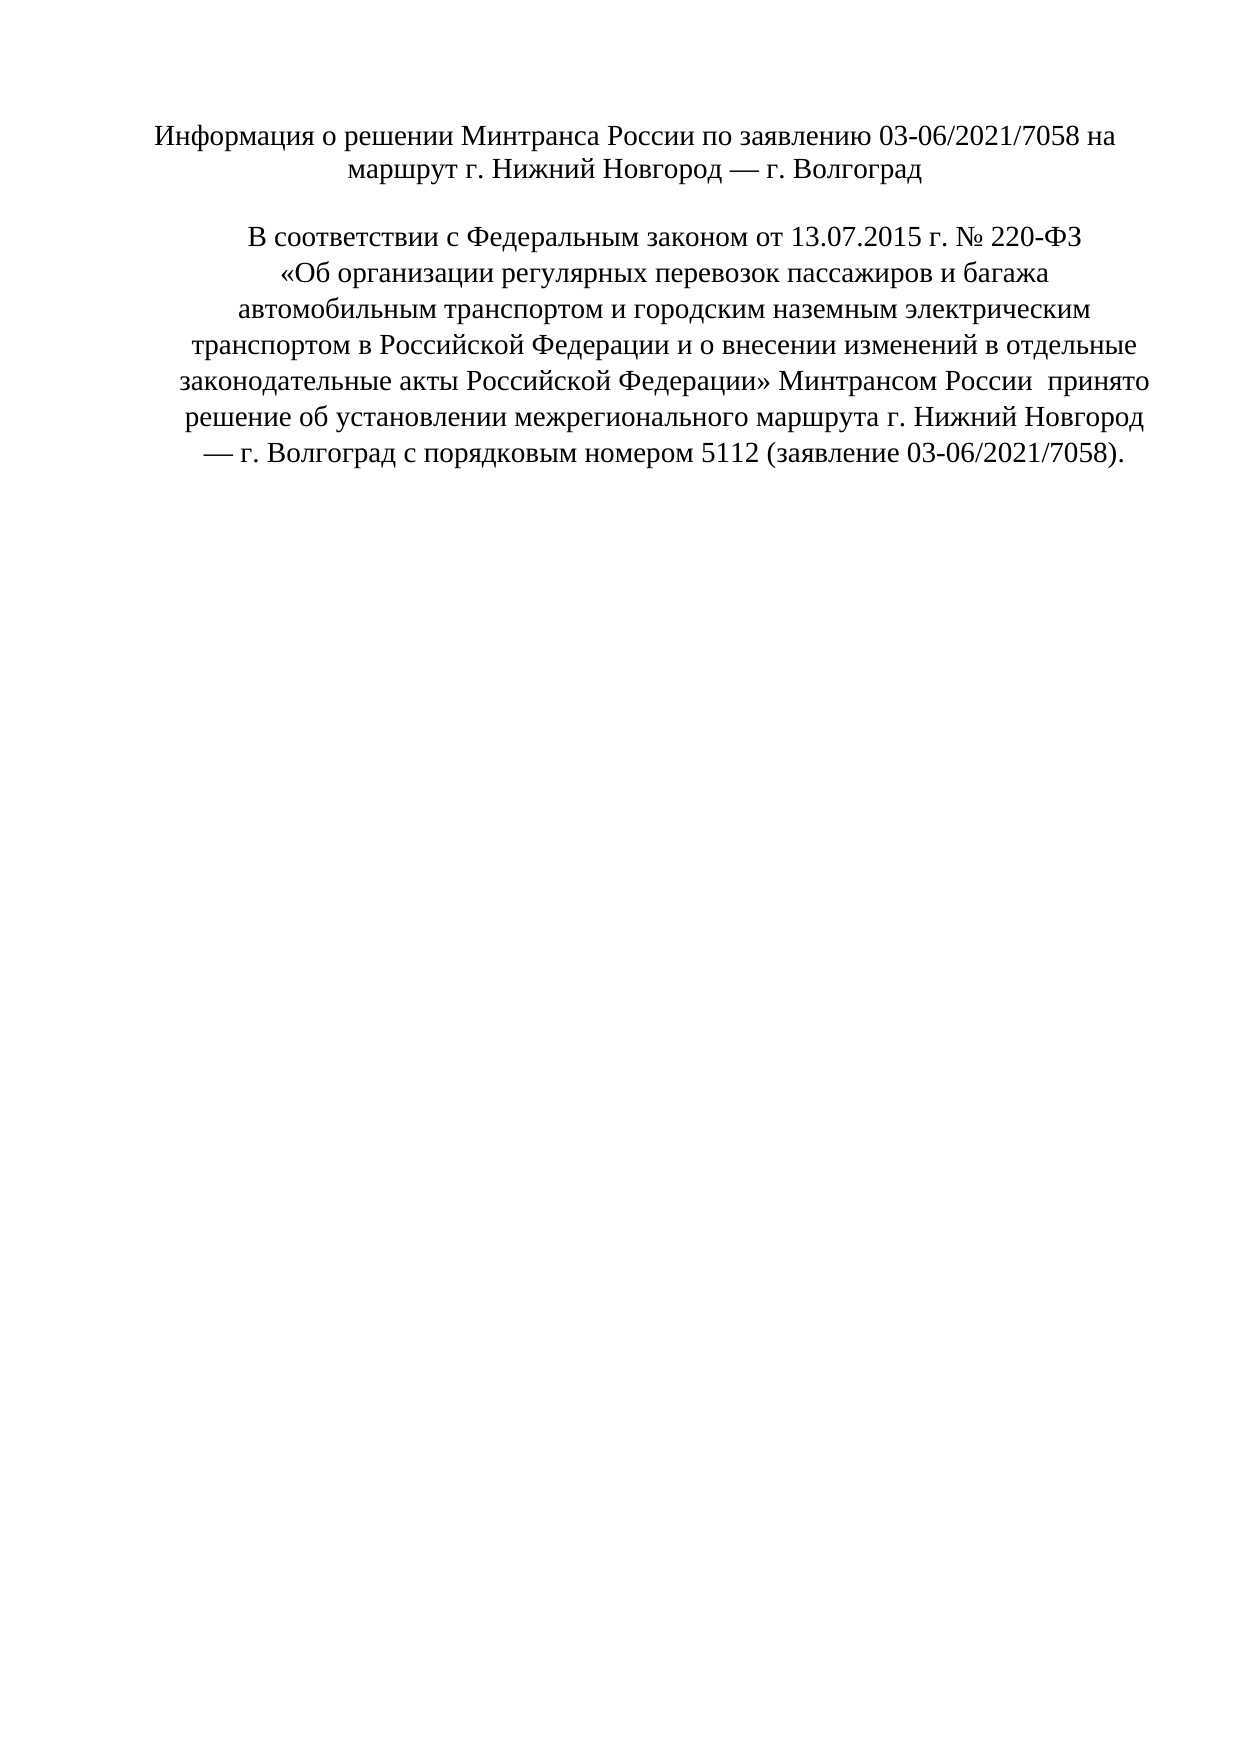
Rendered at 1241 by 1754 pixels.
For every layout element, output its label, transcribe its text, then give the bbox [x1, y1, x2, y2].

text В соответствии с Федеральным законом от 13.07.2015 г. № 220-ФЗ «Об организации регулярных перевозок пассажиров и багажа автомобильным транспортом и городским наземным электрическим транспортом в Российской Федерации и о внесении изменений в отдельные законодательные акты Российской Федерации» Минтрансом России принято решение об установлении межрегионального маршрута г. Нижний Новгород — г. Волгоград с порядковым номером 5112 (заявление 03-06/2021/7058). [177, 219, 1152, 469]
text Информация о решении Минтранса России по заявлению 03-06/2021/7058 на маршрут г. Нижний Новгород — г. Волгоград [118, 118, 1152, 185]
